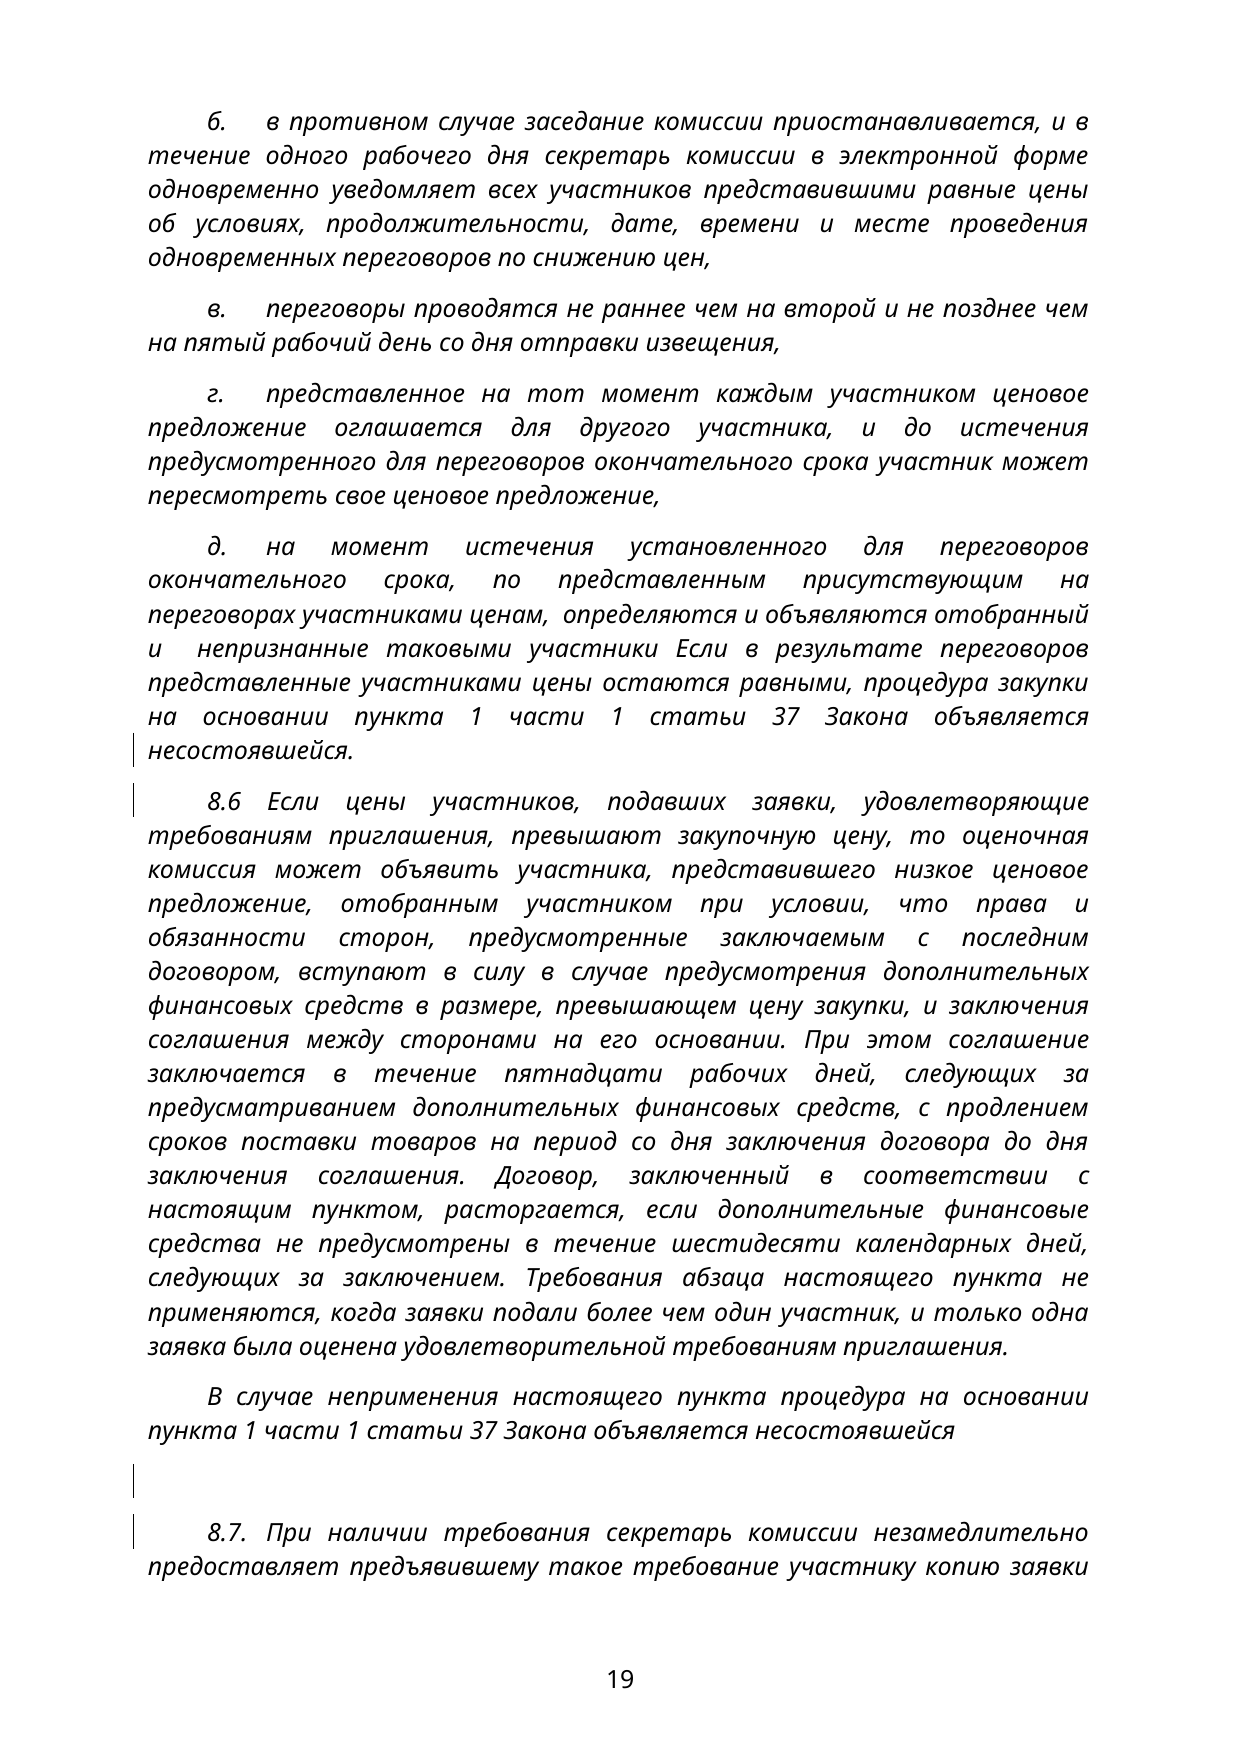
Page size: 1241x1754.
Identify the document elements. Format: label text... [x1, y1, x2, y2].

text 8.6 Если цены участников, подавших заявки, удовлетворяющие требованиям приглашения, превышают закупочную цену, то оценочная комиссия может объявить участника, представившего низкое ценовое предложение, отобранным участником при условии, что права и обязанности сторон, предусмотренные заключаемым с последним договором, вступают в силу в случае предусмотрения дополнительных финансовых средств в размере, превышающем цену закупки, и заключения соглашения между сторонами на его основании. При этом соглашение заключается в течение пятнадцати рабочих дней, следующих за предусматриванием дополнительных финансовых средств, с продлением сроков поставки товаров на период со дня заключения договора до дня заключения соглашения. Договор, заключенный в соответствии с настоящим пунктом, расторгается, если дополнительные финансовые средства не предусмотрены в течение шестидесяти календарных дней, следующих за заключением. Требования абзаца настоящего пункта не применяются, когда заявки подали более чем один участник, и только одна заявка была оценена удовлетворительной требованиям приглашения. [148, 783, 1092, 1362]
text д. на момент истечения установленного для переговоров окончательного срока, по представленным присутствующим на переговорах участниками ценам, определяются и объявляются отобранный и непризнанные таковыми участники Если в результате переговоров представленные участниками цены остаются равными, процедура закупки на основании пункта 1 части 1 статьи 37 Закона объявляется несостоявшейся. [148, 528, 1092, 767]
text б. в противном случае заседание комиссии приостанавливается, и в течение одного рабочего дня секретарь комиссии в электронной форме одновременно уведомляет всех участников представившими равные цены об условиях, продолжительности, дате, времени и месте проведения одновременных переговоров по снижению цен, [148, 103, 1092, 274]
text в. переговоры проводятся не раннее чем на второй и не позднее чем на пятый рабочий день со дня отправки извещения, [148, 290, 1092, 358]
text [148, 1514, 1092, 1583]
text г. представленное на тот момент каждым участником ценовое предложение оглашается для другого участника, и до истечения предусмотренного для переговоров окончательного срока участник может пересмотреть свое ценовое предложение, [148, 375, 1092, 511]
text В случае неприменения настоящего пункта процедура на основании пункта 1 части 1 статьи 37 Закона объявляется несостоявшейся [148, 1379, 1092, 1447]
